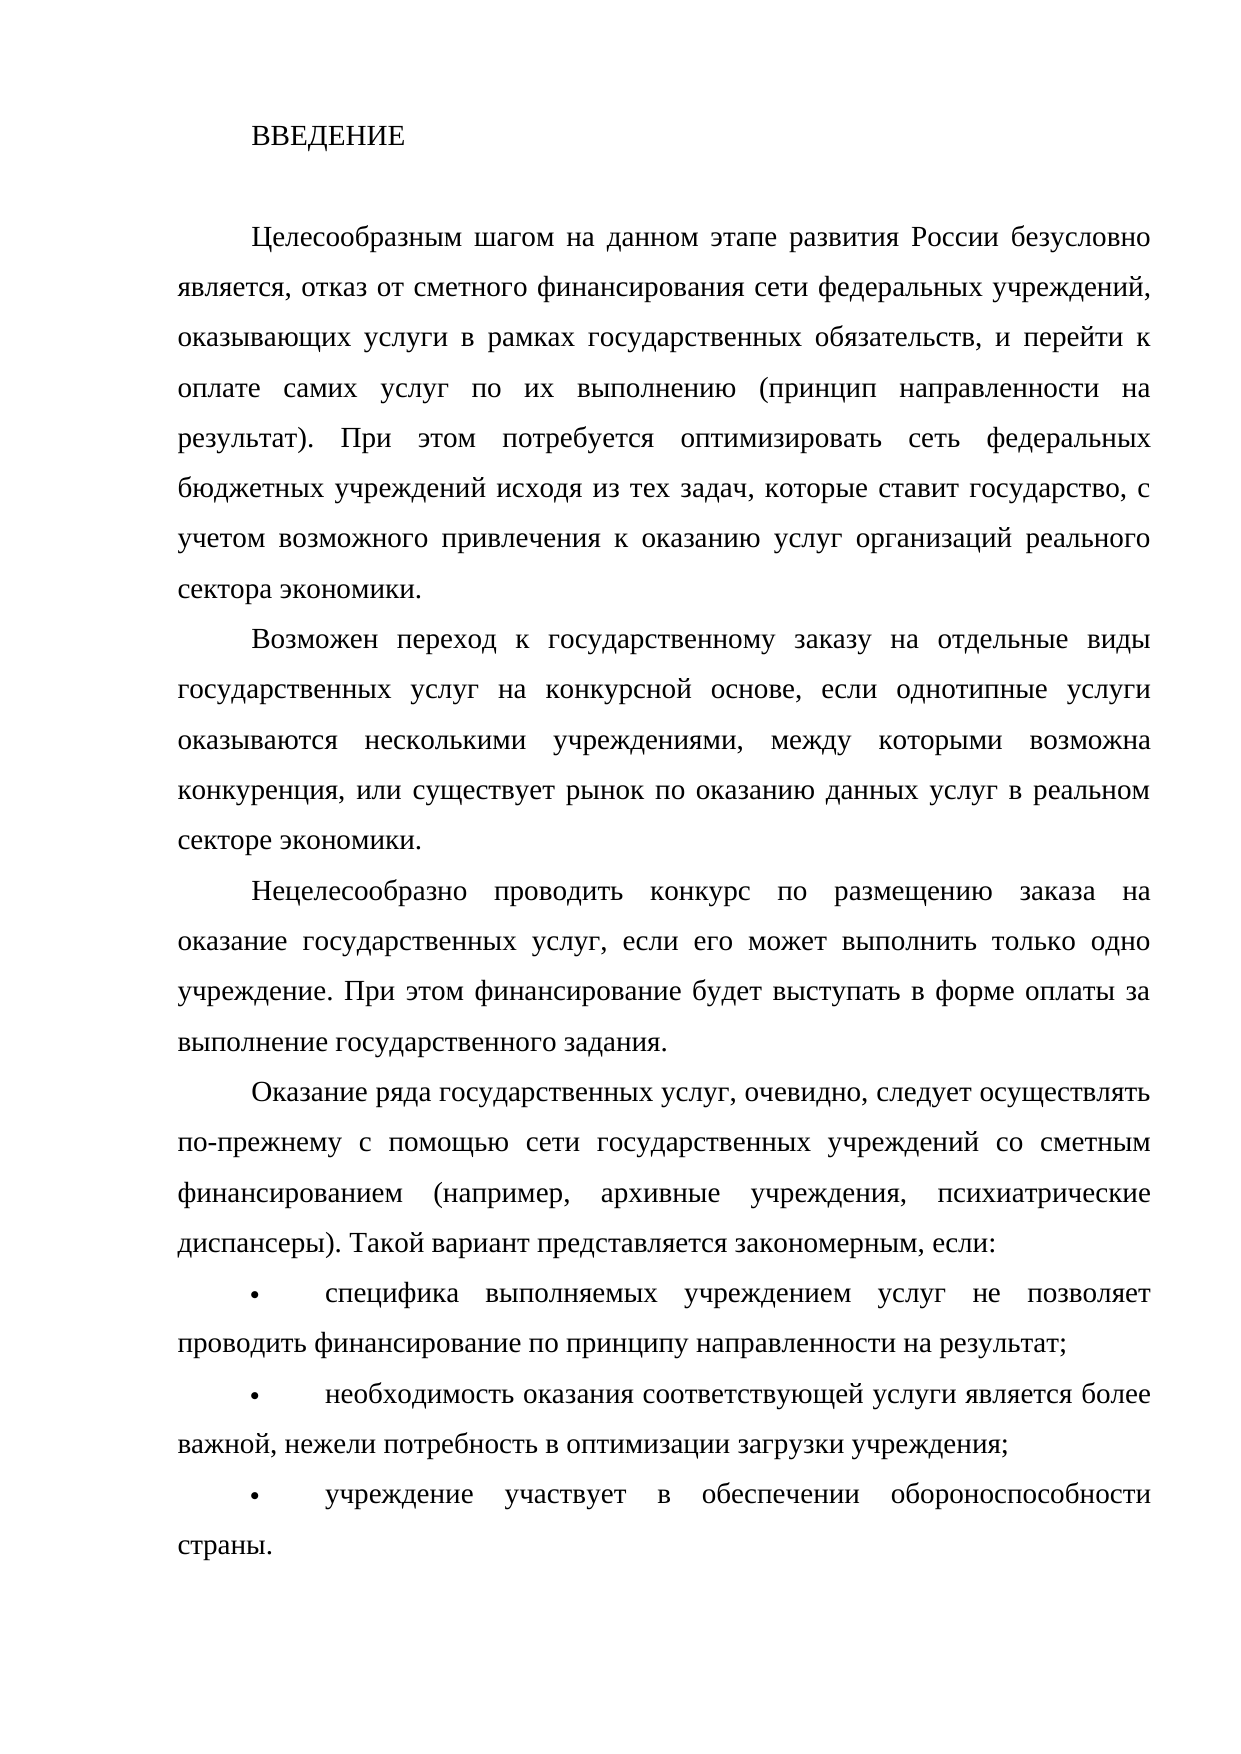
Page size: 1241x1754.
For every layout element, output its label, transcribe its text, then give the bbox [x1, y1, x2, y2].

text Целесообразным шагом на данном этапе развития России безусловно является, отказ от сметного финансирования сети федеральных учреждений, оказывающих услуги в рамках государственных обязательств, и перейти к оплате самих услуг по их выполнению (принцип направленности на результат). При этом потребуется оптимизировать сеть федеральных бюджетных учреждений исходя из тех задач, которые ставит государство, с учетом возможного привлечения к оказанию услуг организаций реального сектора экономики. [177, 219, 1152, 604]
text Нецелесообразно проводить конкурс по размещению заказа на оказание государственных услуг, если его может выполнить только одно учреждение. При этом финансирование будет выступать в форме оплаты за выполнение государственного задания. [177, 873, 1152, 1057]
list необходимость оказания соответствующей услуги является более важной, нежели потребность в оптимизации загрузки учреждения; [177, 1376, 1152, 1460]
text Возможен переход к государственному заказу на отдельные виды государственных услуг на конкурсной основе, если однотипные услуги оказываются несколькими учреждениями, между которыми возможна конкуренция, или существует рынок по оказанию данных услуг в реальном секторе экономики. [177, 621, 1152, 856]
list учреждение участвует в обеспечении обороноспособности страны. [177, 1477, 1152, 1560]
text Оказание ряда государственных услуг, очевидно, следует осуществлять по-прежнему с помощью сети государственных учреждений со сметным финансированием (например, архивные учреждения, психиатрические диспансеры). Такой вариант представляется закономерным, если: [177, 1074, 1152, 1258]
subtitle ВВЕДЕНИЕ [177, 118, 1152, 152]
list специфика выполняемых учреждением услуг не позволяет проводить финансирование по принципу направленности на результат; [177, 1275, 1152, 1359]
